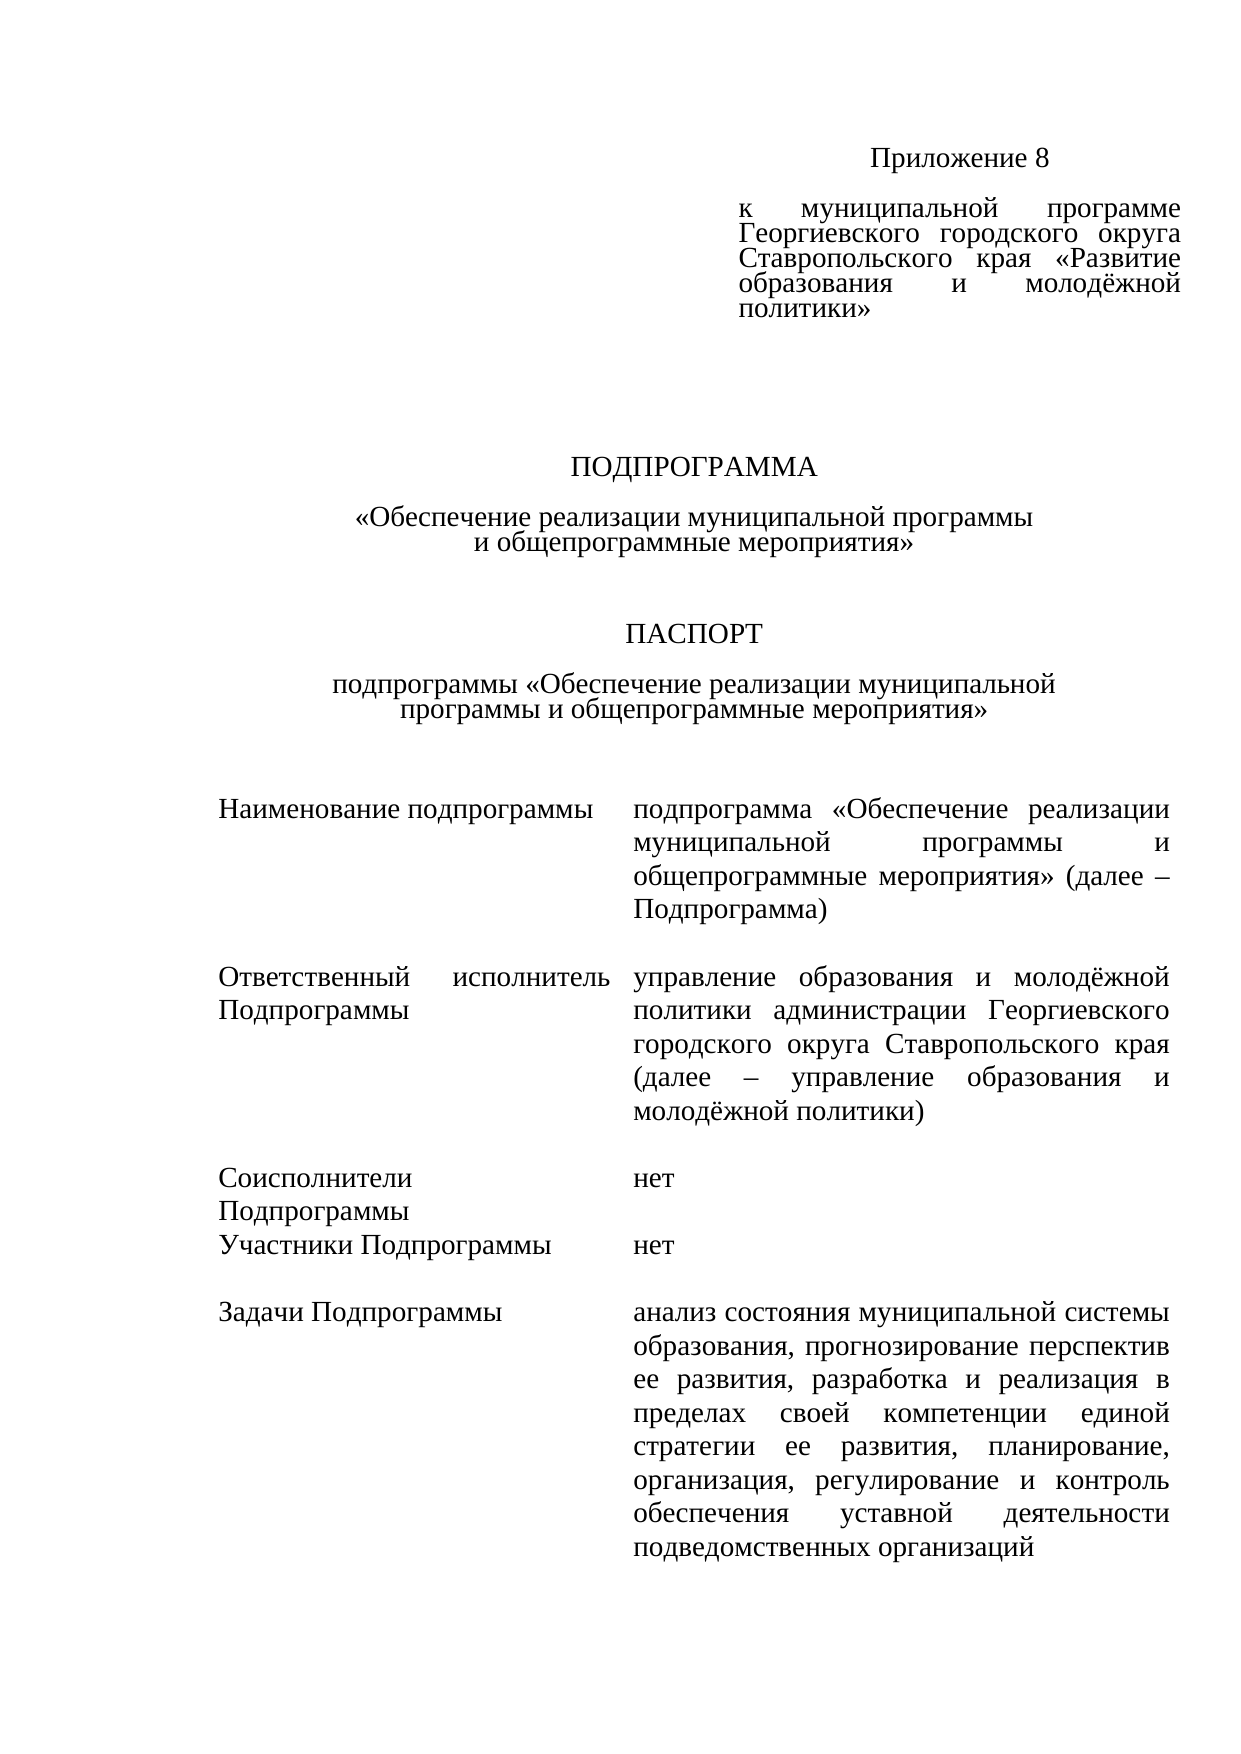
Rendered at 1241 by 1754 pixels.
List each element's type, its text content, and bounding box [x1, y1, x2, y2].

text подпрограммы «Обеспечение реализации муниципальной [207, 674, 1181, 699]
table_cell управление образования и молодёжной политики администрации Георгиевского городского округа Ставропольского края (далее – управление образования и молодёжной политики) [622, 959, 1181, 1160]
text ПОДПРОГРАММА [207, 457, 619, 482]
table_cell Задачи Подпрограммы [207, 1294, 622, 1629]
table_cell Ответственный исполнитель Подпрограммы [207, 959, 622, 1160]
table_cell нет [622, 1227, 1181, 1294]
table_cell Участники Подпрограммы [207, 1227, 622, 1294]
text и общепрограммные мероприятия» [207, 532, 1181, 557]
text программы и общепрограммные мероприятия» [207, 699, 1181, 724]
text «Обеспечение реализации муниципальной программы [207, 507, 1181, 532]
table_header Наименование подпрограммы [207, 791, 622, 959]
text ПОДПРОГРАММА [629, 457, 1181, 482]
text Приложение 8 [738, 148, 1181, 173]
text ПАСПОРТ [207, 624, 1181, 649]
text к муниципальной программе Георгиевского городского округа Ставропольского края «Развитие образования и молодёжной политики» [738, 198, 1181, 323]
table_header подпрограмма «Обеспечение реализации муниципальной программы и общепрограммные мероприятия» (далее – Подпрограмма) [622, 791, 1181, 959]
table_cell Соисполнители Подпрограммы [207, 1160, 622, 1227]
table_cell анализ состояния муниципальной системы образования, прогнозирование перспектив ее развития, разработка и реализация в пределах своей компетенции единой стратегии ее развития, планирование, организация, регулирование и контроль обеспечения уставной деятельности подведомственных организаций [622, 1294, 1181, 1629]
table_cell нет [622, 1160, 1181, 1227]
